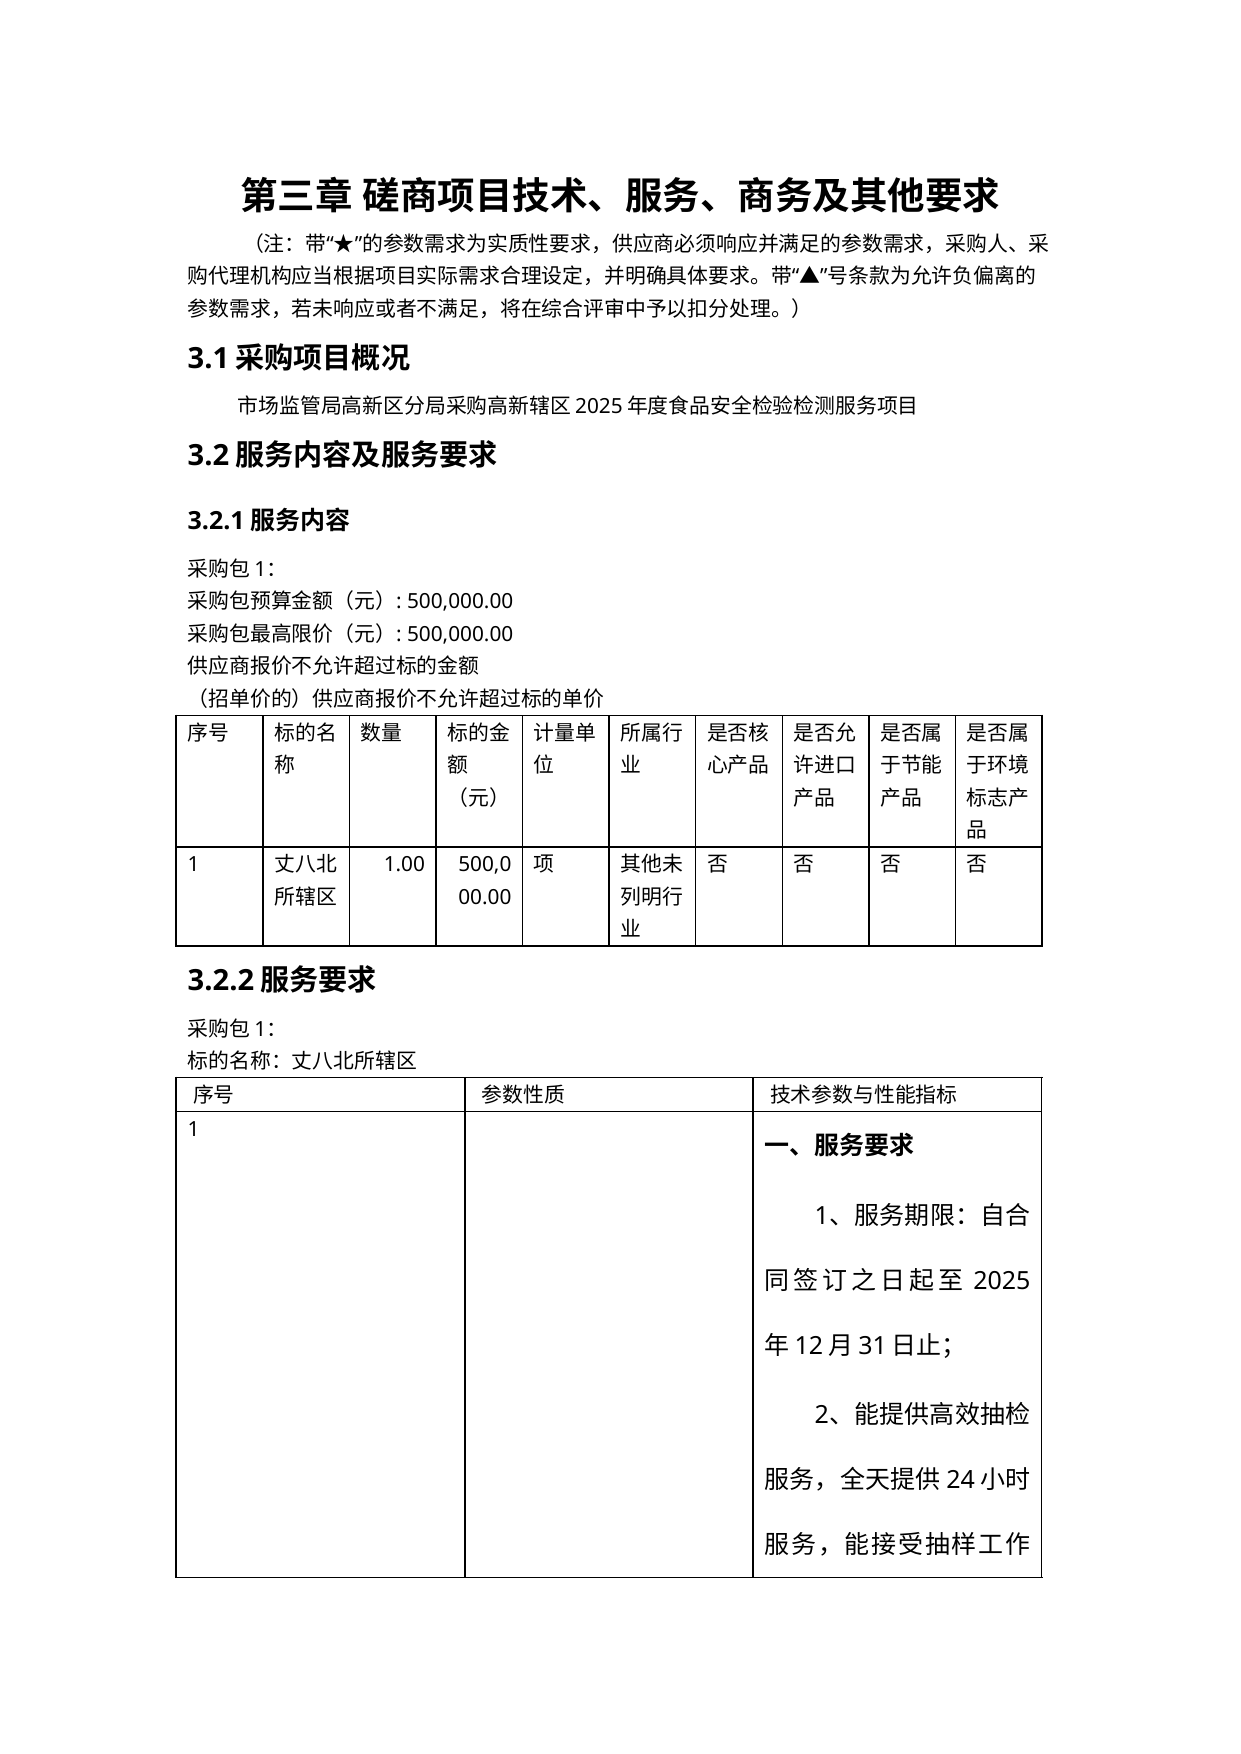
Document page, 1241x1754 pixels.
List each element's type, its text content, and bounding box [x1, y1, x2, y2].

table_header 技术参数与性能指标 [754, 1078, 1041, 1111]
text 第三章 磋商项目技术、服务、商务及其他要求 [187, 162, 1053, 227]
table_cell 1 [177, 848, 262, 945]
table_header 所属行业 [610, 716, 695, 846]
table_cell 1.00 [350, 848, 435, 945]
text 采购包1： [187, 552, 1053, 584]
table_header 数量 [350, 716, 435, 846]
table_header 序号 [177, 1078, 464, 1111]
text 标的名称：丈八北所辖区 [187, 1044, 1053, 1077]
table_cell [754, 1112, 1041, 1577]
text 市场监管局高新区分局采购高新辖区2025年度食品安全检验检测服务项目 [187, 389, 1053, 422]
table_cell 项 [523, 848, 608, 945]
text 3.2服务内容及服务要求 [187, 422, 1053, 487]
text 3.2.1服务内容 [187, 487, 1053, 552]
table_cell 否 [783, 848, 868, 945]
table_header 是否核心产品 [696, 716, 782, 846]
text 3.2.2服务要求 [187, 947, 1053, 1012]
table_cell 其他未列明行业 [610, 848, 695, 945]
table_cell 否 [956, 848, 1041, 945]
table_header 是否允许进口产品 [783, 716, 868, 846]
table_header 参数性质 [466, 1078, 752, 1111]
table_cell 1 [177, 1112, 464, 1577]
table_header 标的名称 [264, 716, 349, 846]
table_header 是否属于节能产品 [870, 716, 955, 846]
table_header 序号 [177, 716, 262, 846]
text 3.1采购项目概况 [187, 324, 1053, 389]
table_cell 否 [870, 848, 955, 945]
table_header 是否属于环境标志产品 [956, 716, 1041, 846]
table_header 计量单位 [523, 716, 608, 846]
text （注：带“★”的参数需求为实质性要求，供应商必须响应并满足的参数需求，采购人、采购代理机构应当根据项目实际需求合理设定，并明确具体要求。带“▲”号条款为允许负偏离的参数需求，若未响应或者不满足，将在综合评审中予以扣分处理。） [187, 227, 1053, 324]
text 采购包最高限价（元）: 500,000.00 [187, 617, 1053, 649]
table_cell 500,000.00 [437, 848, 522, 945]
text （招单价的）供应商报价不允许超过标的单价 [187, 682, 1053, 714]
table_cell 否 [696, 848, 782, 945]
table_header 标的金额 （元） [437, 716, 522, 846]
text 供应商报价不允许超过标的金额 [187, 649, 1053, 682]
text 采购包1： [187, 1012, 1053, 1044]
table_cell 丈八北所辖区 [264, 848, 349, 945]
text 采购包预算金额（元）: 500,000.00 [187, 584, 1053, 617]
table_cell [466, 1112, 752, 1577]
